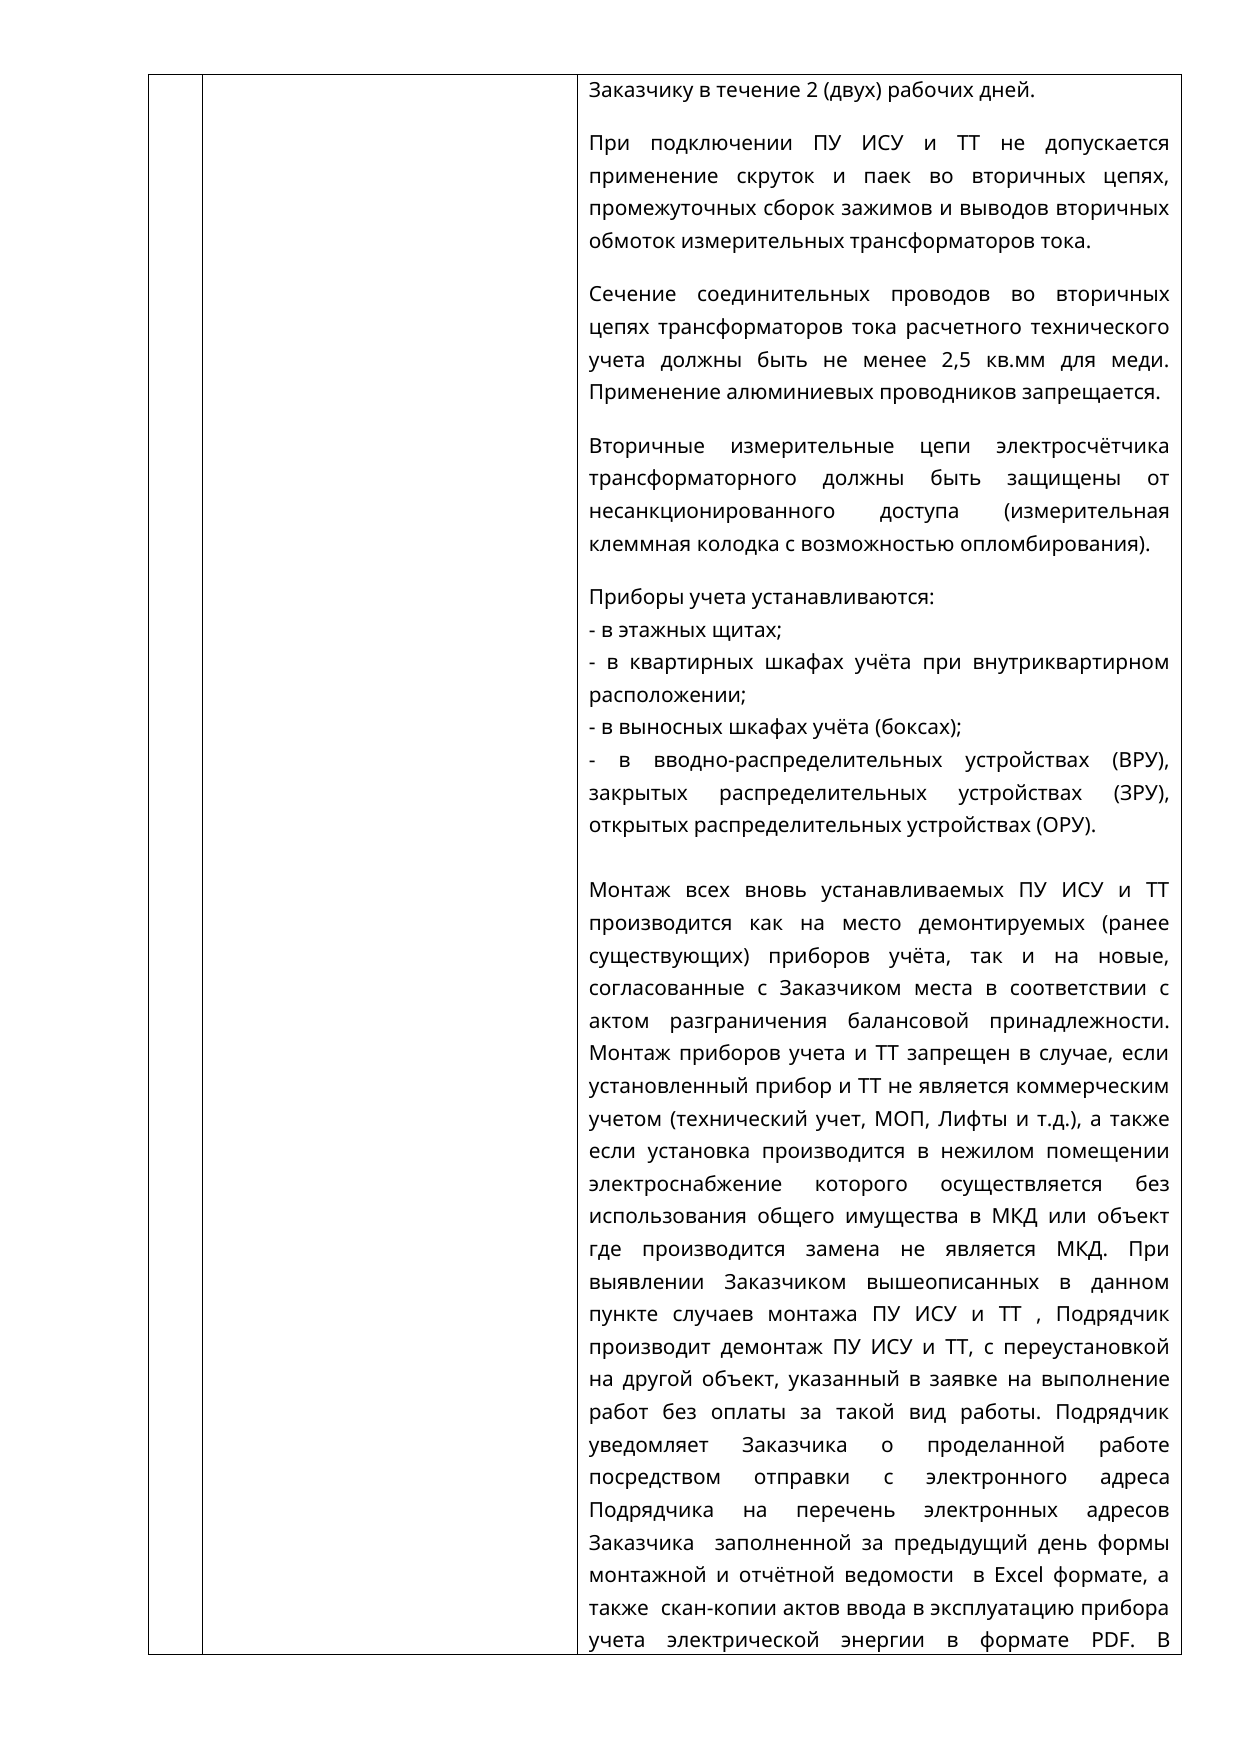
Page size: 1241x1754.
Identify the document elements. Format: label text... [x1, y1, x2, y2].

table_cell 5 [149, 75, 202, 1654]
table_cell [578, 75, 1181, 1654]
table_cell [203, 75, 577, 1654]
